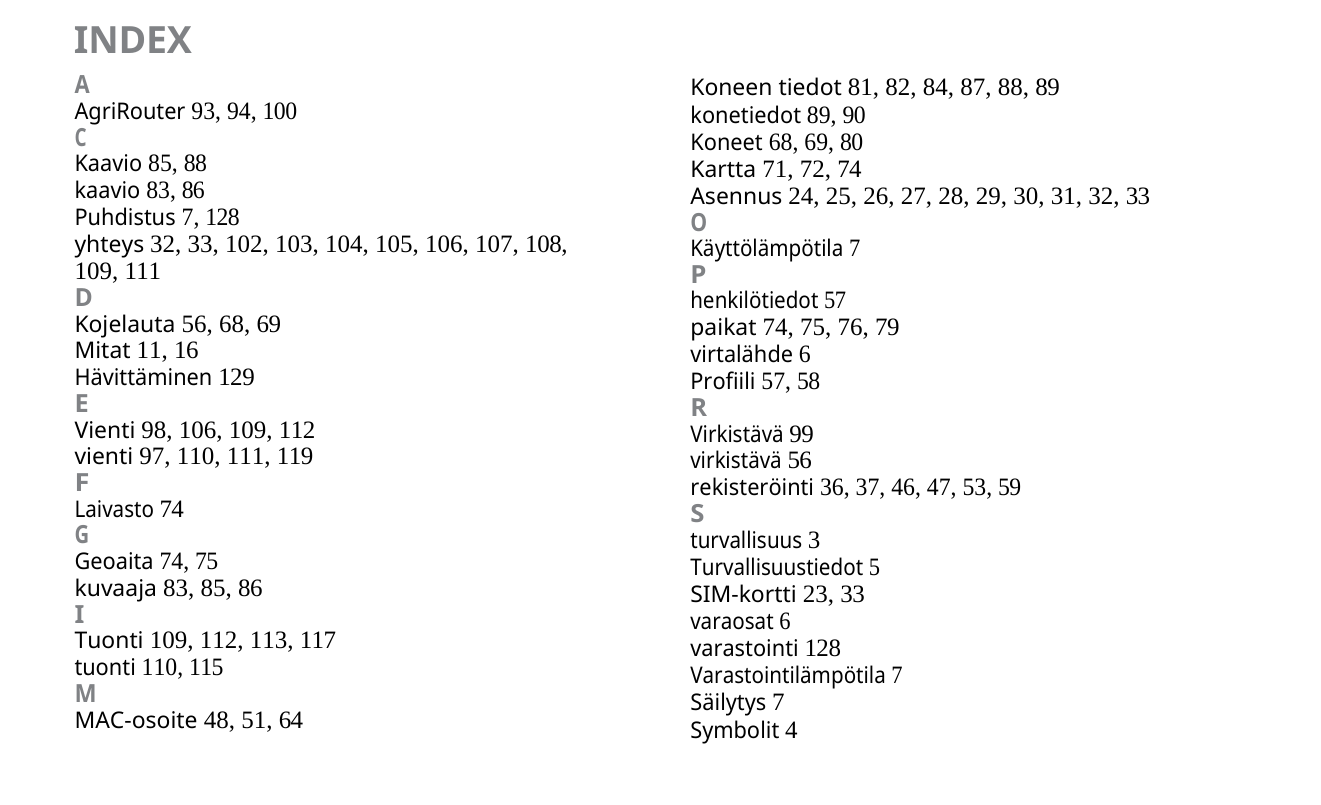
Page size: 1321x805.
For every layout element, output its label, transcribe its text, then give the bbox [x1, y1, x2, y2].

text G [74, 522, 635, 549]
text Virkistävä 99 [690, 422, 1258, 447]
text Tuonti 109, 112, 113, 117 [74, 628, 635, 654]
text Säilytys 7 [690, 689, 1258, 716]
text A [74, 71, 635, 99]
text INDEX [74, 13, 635, 64]
text C [74, 124, 635, 151]
text Kojelauta 56, 68, 69 [74, 312, 635, 337]
text I [74, 601, 635, 628]
text Profiili 57, 58 [690, 368, 1258, 395]
text S [690, 501, 1258, 528]
text Mitat 11, 16 [74, 337, 635, 364]
text virtalähde 6 [690, 341, 1258, 368]
text M [74, 681, 635, 708]
text varastointi 128 [690, 635, 1258, 662]
text Vienti 98, 106, 109, 112 [74, 418, 635, 443]
text Symbolit 4 [690, 716, 1258, 744]
text varaosat 6 [690, 608, 1258, 635]
text Varastointilämpötila 7 [690, 662, 1258, 689]
text Käyttölämpötila 7 [690, 237, 1258, 262]
text Turvallisuustiedot 5 [690, 553, 1258, 581]
text 109, 111 [74, 258, 635, 285]
text kaavio 83, 86 [74, 177, 635, 204]
text AgriRouter 93, 94, 100 [74, 99, 635, 124]
text D [74, 285, 635, 312]
text Asennus 24, 25, 26, 27, 28, 29, 30, 31, 32, 33 [690, 183, 1258, 209]
text Kaavio 85, 88 [74, 151, 635, 177]
text paikat 74, 75, 76, 79 [690, 314, 1258, 341]
text MAC-osoite 48, 51, 64 [74, 708, 635, 734]
text vienti 97, 110, 111, 119 [74, 443, 635, 470]
text konetiedot 89, 90 [690, 101, 1258, 128]
text R [690, 395, 1258, 422]
text rekisteröinti 36, 37, 46, 47, 53, 59 [690, 474, 1258, 501]
text O [690, 209, 1258, 237]
text Puhdistus 7, 128 [74, 204, 635, 231]
text yhteys 32, 33, 102, 103, 104, 105, 106, 107, 108, [74, 231, 635, 258]
text E [74, 391, 635, 418]
text Koneen tiedot 81, 82, 84, 87, 88, 89 [690, 73, 1258, 101]
text F [74, 470, 635, 497]
text tuonti 110, 115 [74, 654, 635, 681]
text Kartta 71, 72, 74 [690, 156, 1258, 183]
text Hävittäminen 129 [74, 364, 635, 391]
text kuvaaja 83, 85, 86 [74, 574, 635, 601]
text Geoaita 74, 75 [74, 549, 635, 574]
text SIM-kortti 23, 33 [690, 581, 1258, 608]
text turvallisuus 3 [690, 528, 1258, 553]
text henkilötiedot 57 [690, 289, 1258, 314]
text virkistävä 56 [690, 447, 1258, 474]
text Laivasto 74 [74, 497, 635, 522]
text Koneet 68, 69, 80 [690, 128, 1258, 156]
text P [690, 262, 1258, 289]
